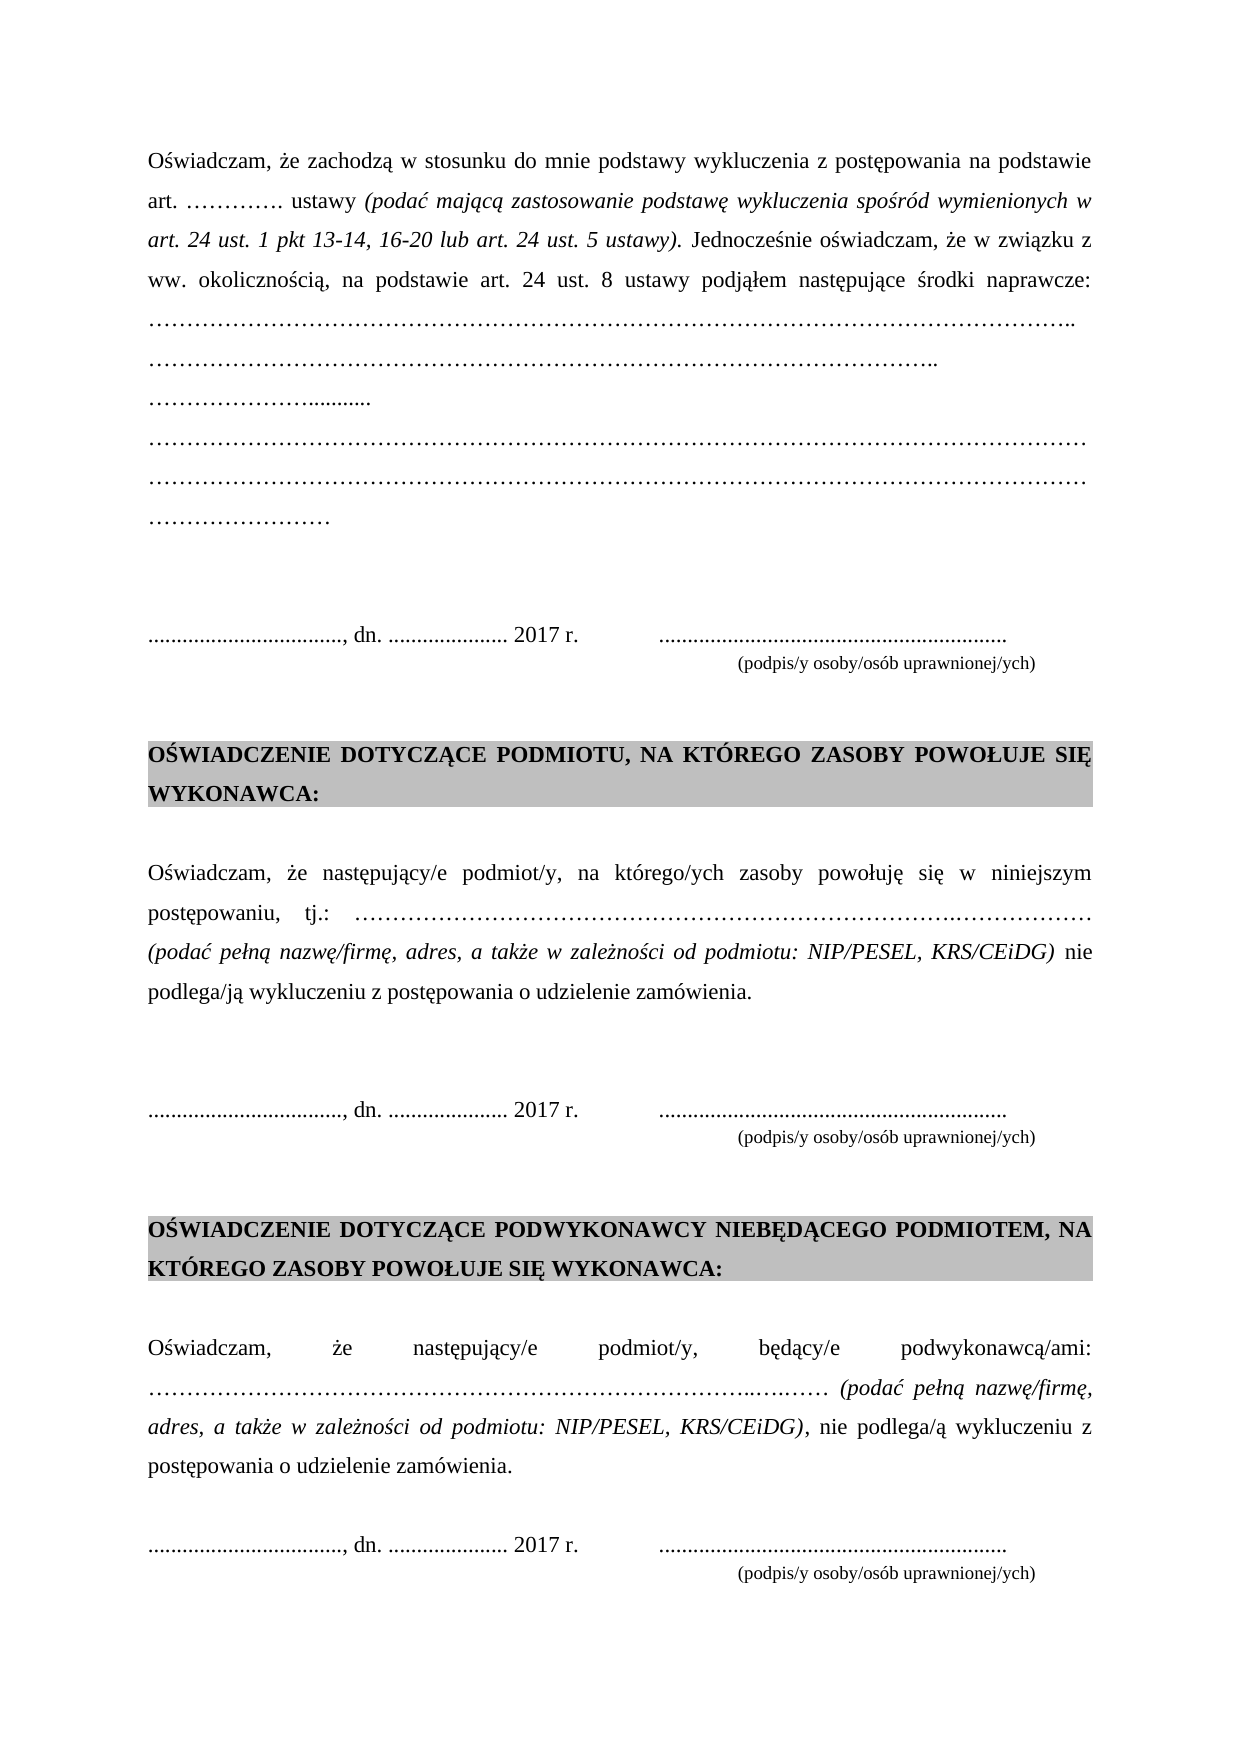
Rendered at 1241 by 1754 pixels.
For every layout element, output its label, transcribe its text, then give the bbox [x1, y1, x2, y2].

text (podpis/y osoby/osób uprawnionej/ych) [738, 1126, 1093, 1148]
text .................................., dn. ..................... 2017 r. ............................................................. [148, 621, 1093, 648]
text OŚWIADCZENIE DOTYCZĄCE PODWYKONAWCY NIEBĘDĄCEGO PODMIOTEM, NA KTÓREGO ZASOBY POWOŁUJE SIĘ WYKONAWCA: [148, 1216, 1093, 1281]
text Oświadczam, że następujący/e podmiot/y, na którego/ych zasoby powołuję się w niniejszym postępowaniu, tj.: …………………………………………………………………….……………… (podać pełną nazwę/firmę, adres, a także w zależności od podmiotu: NIP/PESEL, KRS/CEiDG) nie podlega/ją wykluczeniu z postępowania o udzielenie zamówienia. [148, 859, 1093, 1004]
text …………………………………………………………………………………………..…………………...........……………………………………………………………………………………………………………………………………………………………………………………………………………………………………………… [148, 345, 1093, 529]
text OŚWIADCZENIE DOTYCZĄCE PODMIOTU, NA KTÓREGO ZASOBY POWOŁUJE SIĘ WYKONAWCA: [148, 741, 1093, 807]
text .................................., dn. ..................... 2017 r. ............................................................. [148, 1531, 1093, 1558]
text Oświadczam, że następujący/e podmiot/y, będący/e podwykonawcą/ami: ……………………………………………………………………..….…… (podać pełną nazwę/firmę, adres, a także w zależności od podmiotu: NIP/PESEL, KRS/CEiDG), nie podlega/ą wykluczeniu z postępowania o udzielenie zamówienia. [148, 1334, 1093, 1479]
text .................................., dn. ..................... 2017 r. ............................................................. [148, 1096, 1093, 1122]
text (podpis/y osoby/osób uprawnionej/ych) [738, 652, 1093, 673]
text Oświadczam, że zachodzą w stosunku do mnie podstawy wykluczenia z postępowania na podstawie art. …………. ustawy (podać mającą zastosowanie podstawę wykluczenia spośród wymienionych w art. 24 ust. 1 pkt 13-14, 16-20 lub art. 24 ust. 5 ustawy). Jednocześnie oświadczam, że w związku z ww. okolicznością, na podstawie art. 24 ust. 8 ustawy podjąłem następujące środki naprawcze: ………………………………………………………………………………………………………….. [148, 148, 1093, 332]
text (podpis/y osoby/osób uprawnionej/ych) [738, 1562, 1093, 1583]
